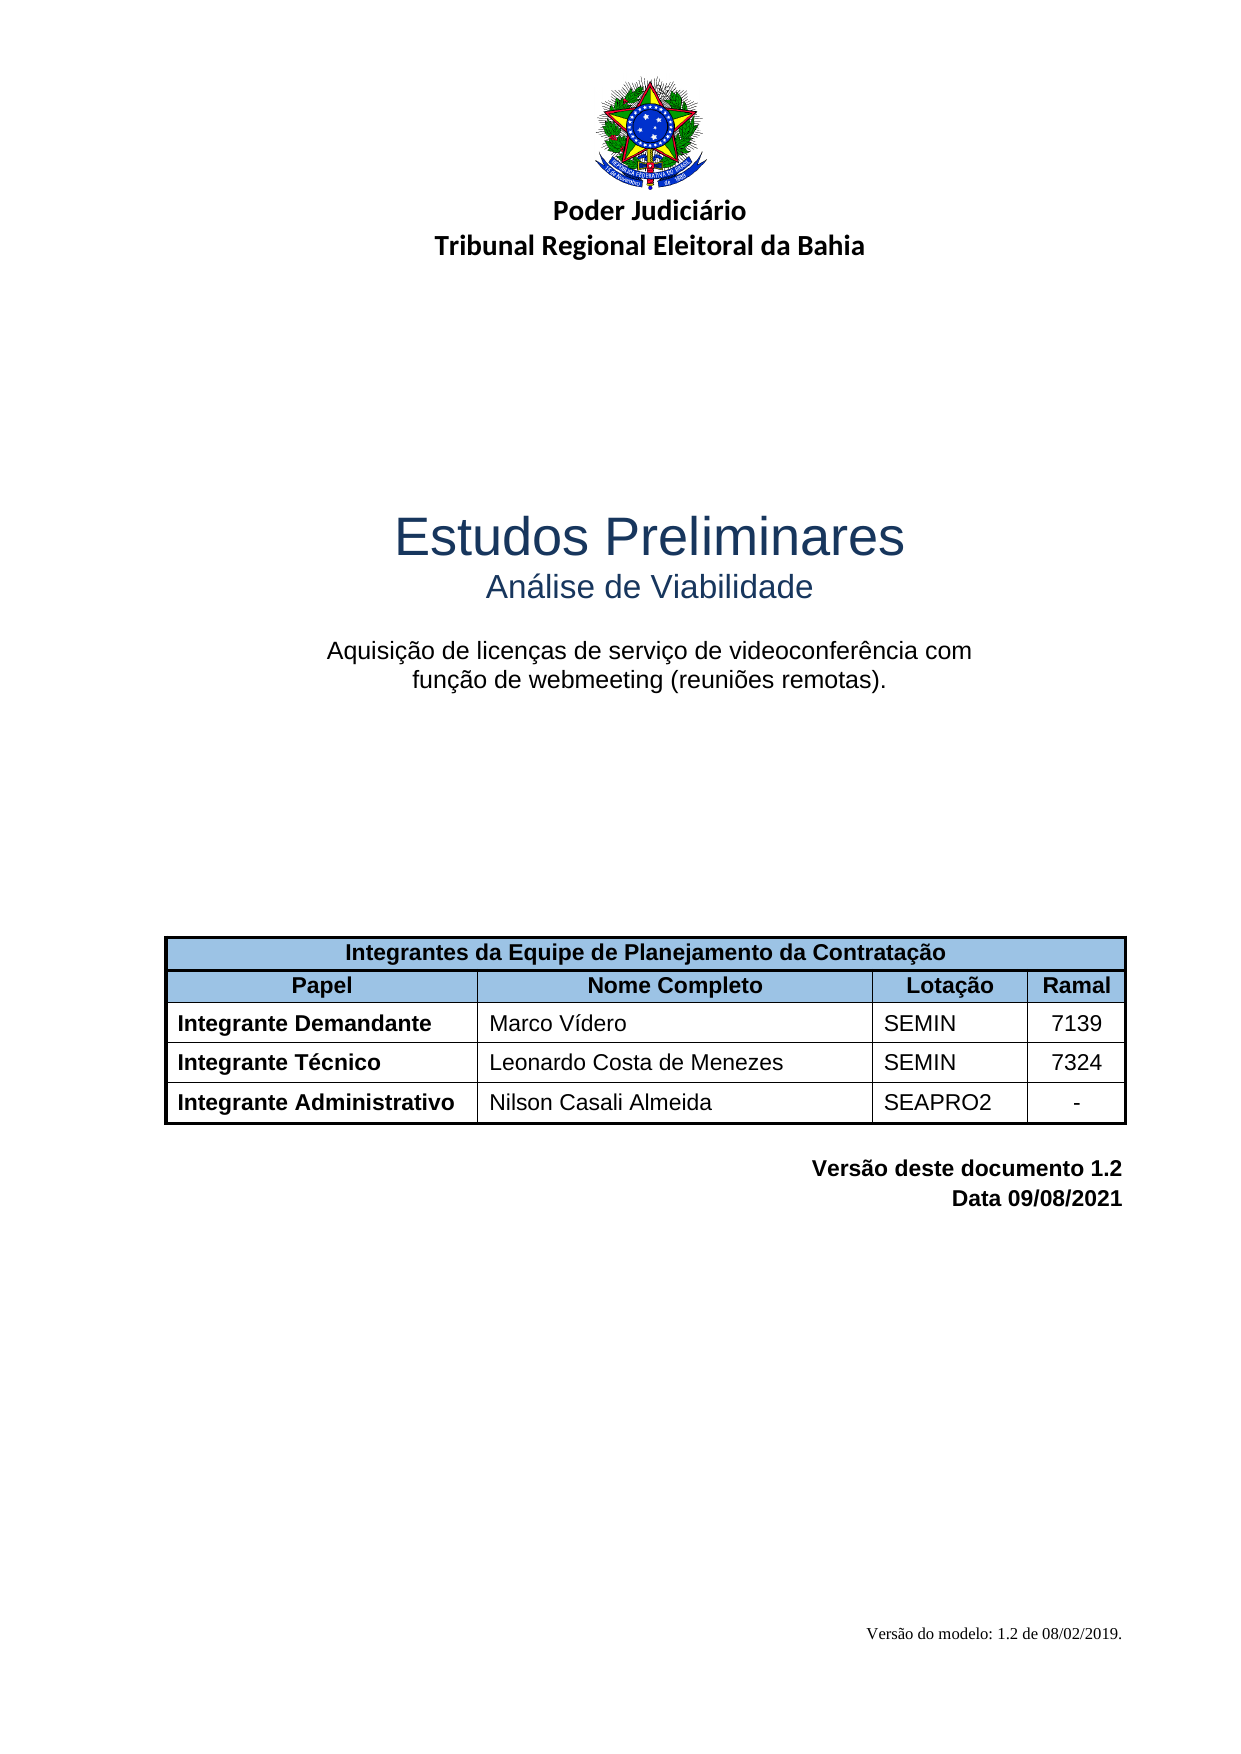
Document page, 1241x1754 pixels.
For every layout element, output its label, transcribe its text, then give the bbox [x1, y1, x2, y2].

table_cell Nilson Casali Almeida [478, 1083, 872, 1122]
table_cell Nome Completo [478, 972, 872, 1002]
picture [589, 73, 710, 192]
table_cell Leonardo Costa de Menezes [478, 1043, 872, 1082]
table_cell Integrante Técnico [168, 1043, 477, 1082]
text Data 09/08/2021 [177, 1185, 1122, 1212]
text Aquisição de licenças de serviço de videoconferência com [177, 636, 1122, 665]
table_cell - [1028, 1083, 1124, 1122]
table_cell Integrante Administrativo [168, 1083, 477, 1122]
table_cell Ramal [1028, 972, 1124, 1002]
table_cell 7139 [1028, 1003, 1124, 1042]
table_cell Integrante Demandante [168, 1003, 477, 1042]
text Estudos Preliminares [177, 504, 1122, 567]
table_cell SEMIN [873, 1043, 1027, 1082]
text Análise de Viabilidade [177, 567, 1122, 605]
text Versão deste documento 1.2 [177, 1155, 1122, 1182]
text função de webmeeting (reuniões remotas). [177, 665, 1122, 694]
table_cell Lotação [873, 972, 1027, 1002]
table_cell SEAPRO2 [873, 1083, 1027, 1122]
table_header Integrantes da Equipe de Planejamento da Contratação [168, 939, 1124, 969]
table_cell Marco Vídero [478, 1003, 872, 1042]
table_cell Papel [168, 972, 477, 1002]
table_cell SEMIN [873, 1003, 1027, 1042]
table_cell 7324 [1028, 1043, 1124, 1082]
